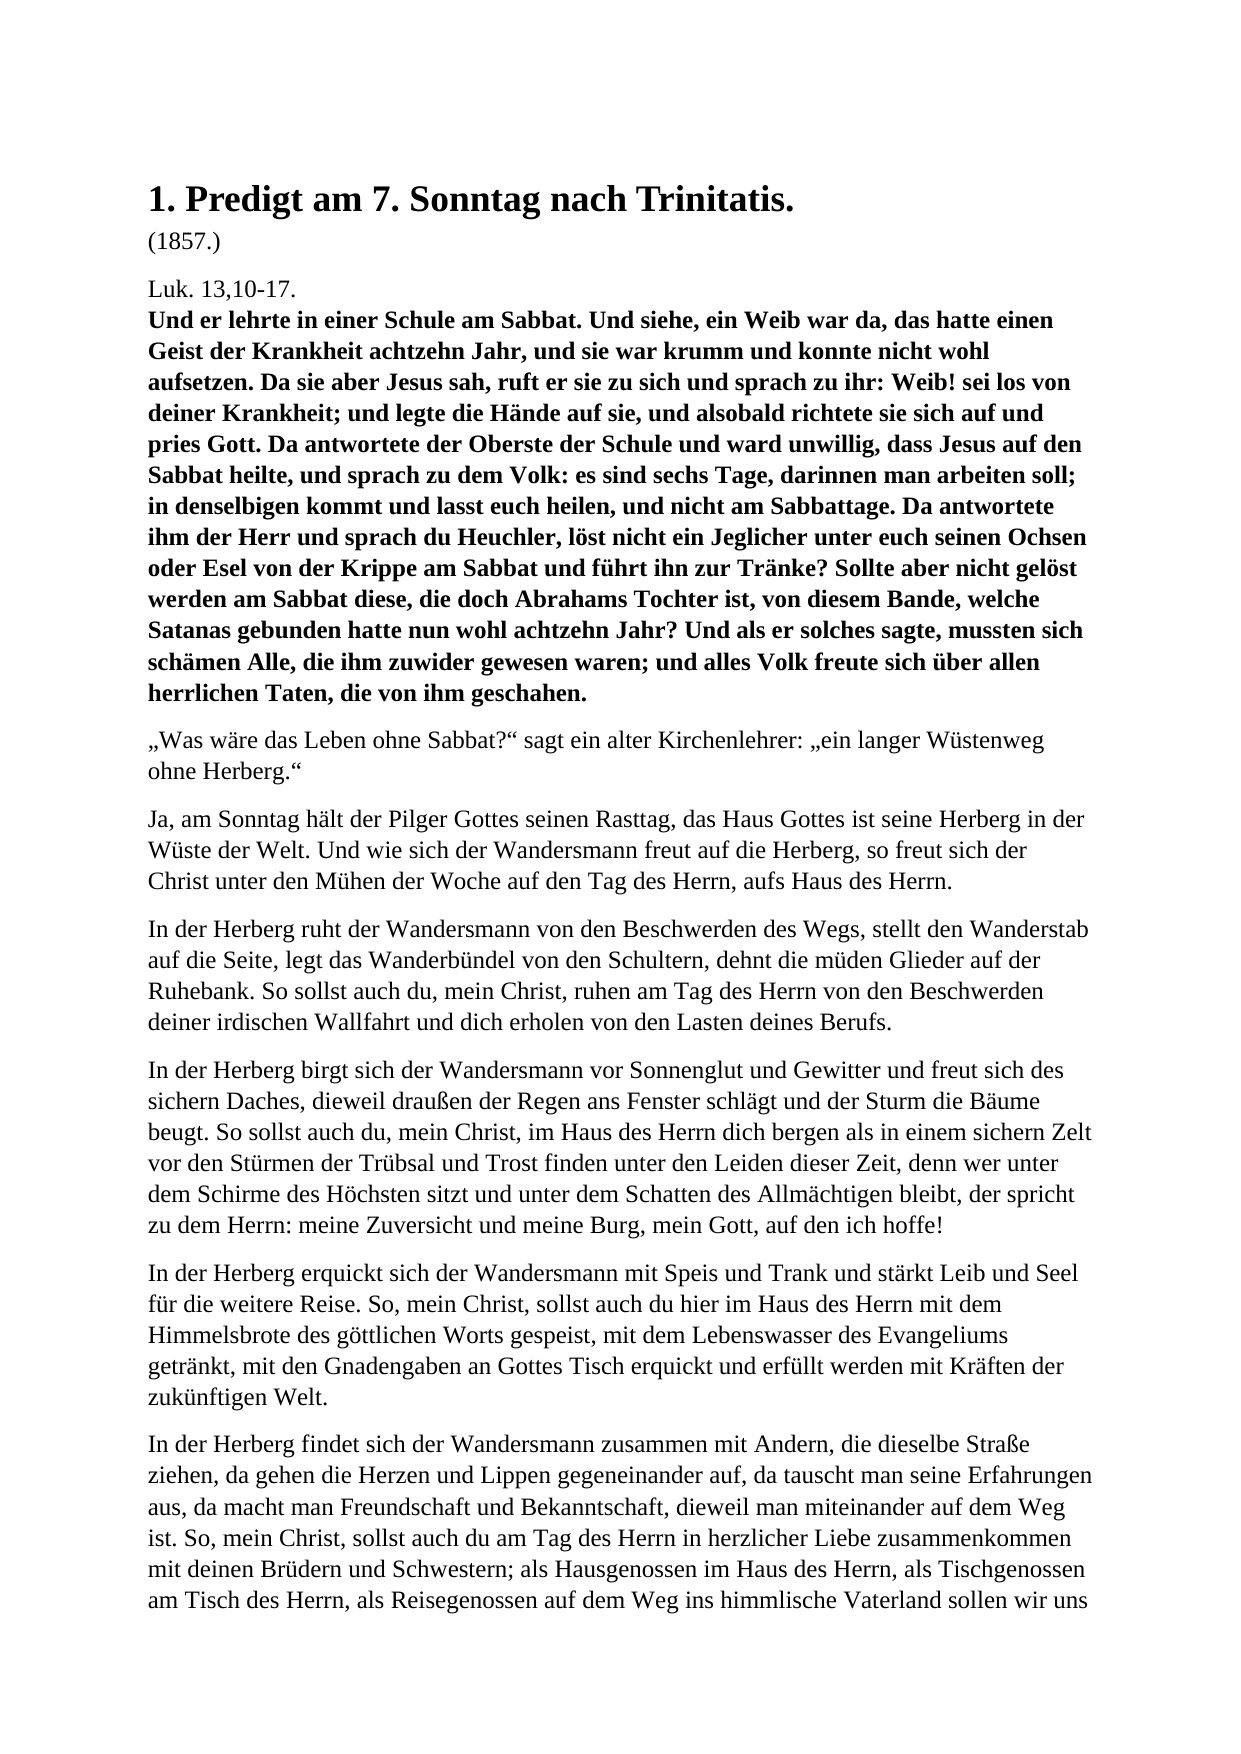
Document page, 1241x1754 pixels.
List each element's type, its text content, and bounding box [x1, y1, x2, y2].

text In der Herberg ruht der Wandersmann von den Beschwerden des Wegs, stellt den Wanderstab auf die Seite, legt das Wanderbündel von den Schultern, dehnt die müden Glieder auf der Ruhebank. So sollst auch du, mein Christ, ruhen am Tag des Herrn von den Beschwerden deiner irdischen Wallfahrt und dich erholen von den Lasten deines Berufs. [148, 914, 1093, 1036]
text Ja, am Sonntag hält der Pilger Gottes seinen Rasttag, das Haus Gottes ist seine Herberg in der Wüste der Welt. Und wie sich der Wandersmann freut auf die Herberg, so freut sich der Christ unter den Mühen der Woche auf den Tag des Herrn, aufs Haus des Herrn. [148, 804, 1093, 895]
text In der Herberg erquickt sich der Wandersmann mit Speis und Trank und stärkt Leib und Seel für die weitere Reise. So, mein Christ, sollst auch du hier im Haus des Herrn mit dem Himmelsbrote des göttlichen Worts gespeist, mit dem Lebenswasser des Evangeliums getränkt, mit den Gnadengaben an Gottes Tisch erquickt und erfüllt werden mit Kräften der zukünftigen Welt. [148, 1258, 1093, 1411]
text In der Herberg birgt sich der Wandersmann vor Sonnenglut und Gewitter und freut sich des sichern Daches, dieweil draußen der Regen ans Fenster schlägt und der Sturm die Bäume beugt. So sollst auch du, mein Christ, im Haus des Herrn dich bergen als in einem sichern Zelt vor den Stürmen der Trübsal und Trost finden unter den Leiden dieser Zeit, denn wer unter dem Schirme des Höchsten sitzt und unter dem Schatten des Allmächtigen bleibt, der spricht zu dem Herrn: meine Zuversicht und meine Burg, mein Gott, auf den ich hoffe! [148, 1055, 1093, 1239]
text (1857.) [148, 226, 1093, 255]
text „Was wäre das Leben ohne Sabbat?“ sagt ein alter Kirchenlehrer: „ein langer Wüstenweg ohne Herberg.“ [148, 725, 1093, 785]
subtitle 1. Predigt am 7. Sonntag nach Trinitatis. [148, 177, 1093, 220]
text Luk. 13,10-17. Und er lehrte in einer Schule am Sabbat. Und siehe, ein Weib war da, das hatte einen Geist der Krankheit achtzehn Jahr, und sie war krumm und konnte nicht wohl aufsetzen. Da sie aber Jesus sah, ruft er sie zu sich und sprach zu ihr: Weib! sei los von deiner Krankheit; und legte die Hände auf sie, und alsobald richtete sie sich auf und pries Gott. Da antwortete der Oberste der Schule und ward unwillig, dass Jesus auf den Sabbat heilte, und sprach zu dem Volk: es sind sechs Tage, darinnen man arbeiten soll; in denselbigen kommt und lasst euch heilen, und nicht am Sabbattage. Da antwortete ihm der Herr und sprach du Heuchler, löst nicht ein Jeglicher unter euch seinen Ochsen oder Esel von der Krippe am Sabbat und führt ihn zur Tränke? Sollte aber nicht gelöst werden am Sabbat diese, die doch Abrahams Tochter ist, von diesem Bande, welche Satanas gebunden hatte nun wohl achtzehn Jahr? Und als er solches sagte, mussten sich schämen Alle, die ihm zuwider gewesen waren; und alles Volk freute sich über allen herrlichen Taten, die von ihm geschahen. [148, 274, 1093, 706]
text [148, 1429, 1093, 1613]
